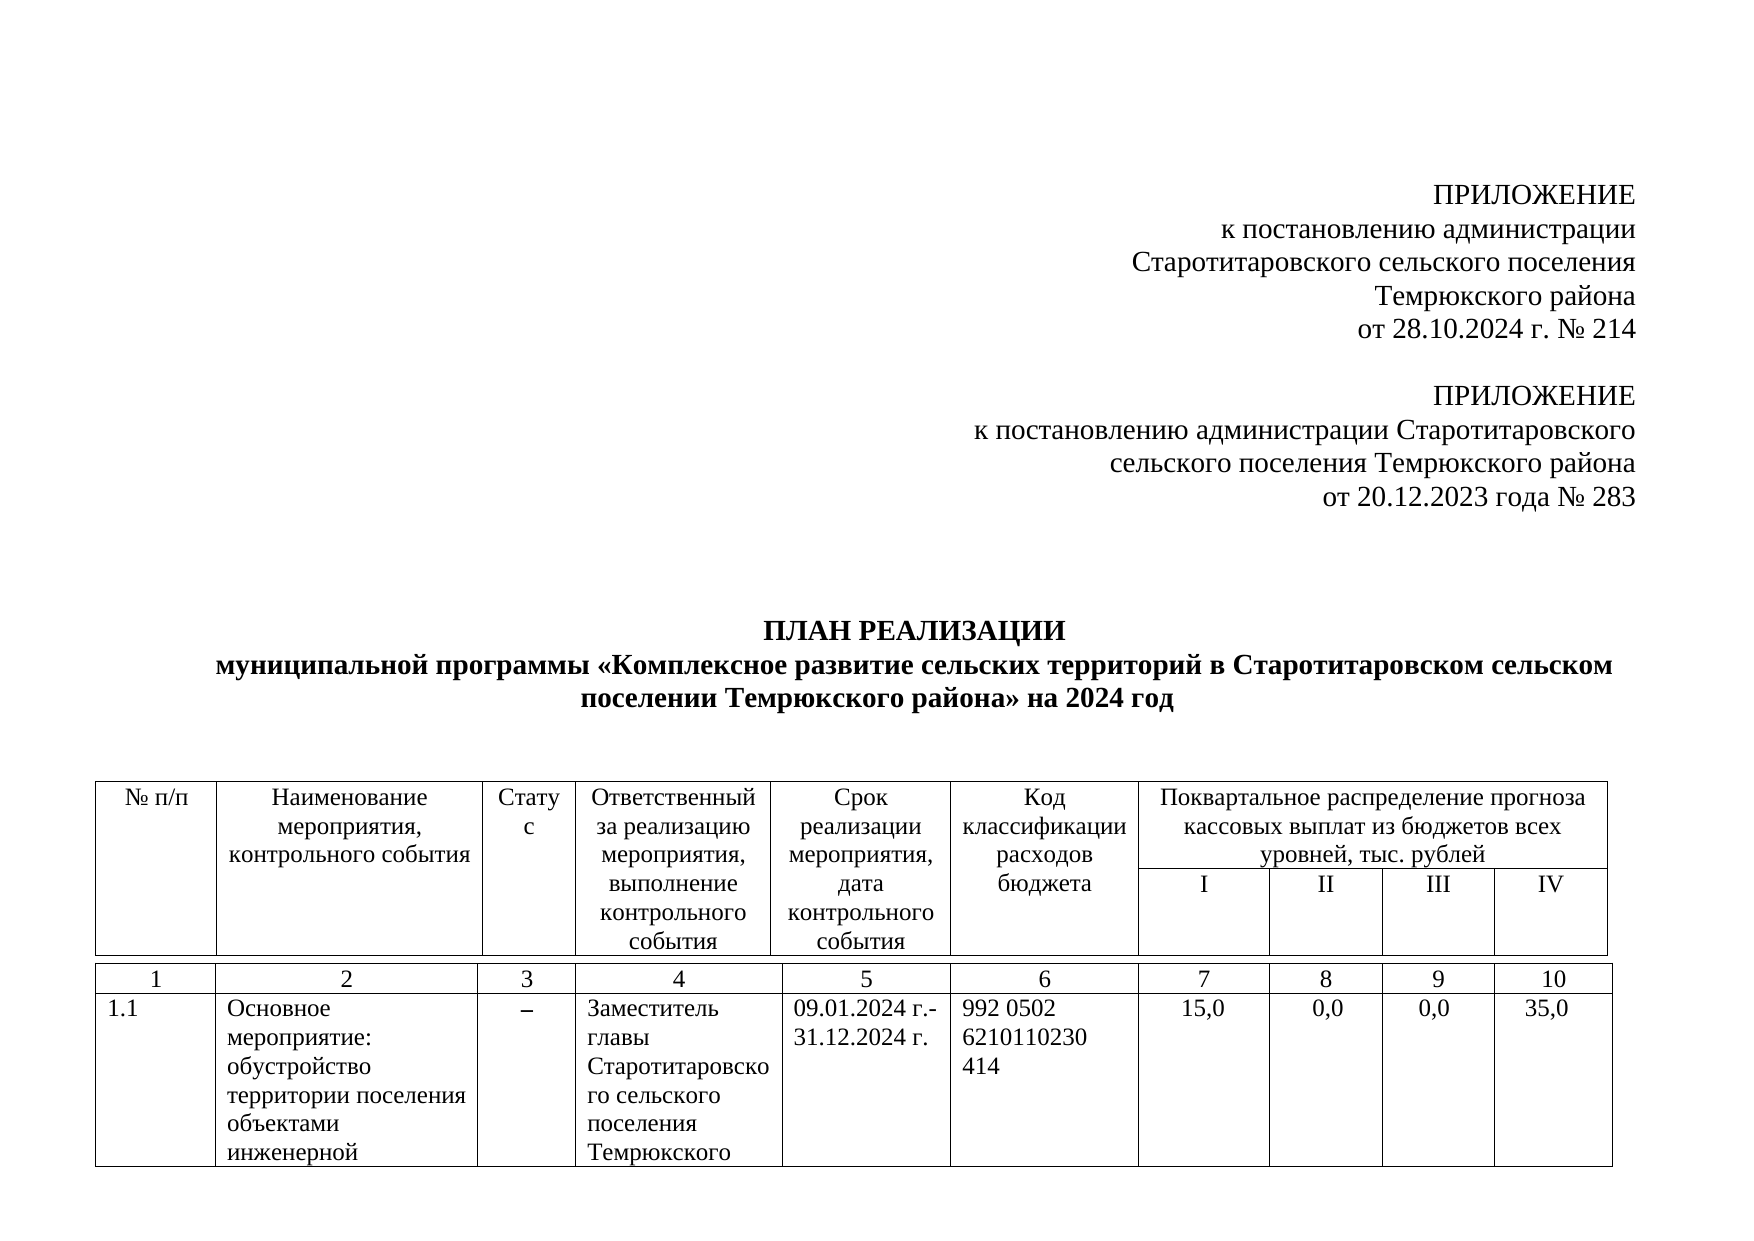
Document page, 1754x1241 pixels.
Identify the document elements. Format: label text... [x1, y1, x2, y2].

table_header 6 [951, 964, 1138, 992]
table_header Ответственный за реализацию мероприятия, выполнение контрольного события [576, 782, 770, 954]
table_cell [576, 994, 782, 1166]
text Старотитаровского сельского поселения [118, 244, 1636, 278]
table_cell I [1139, 869, 1269, 954]
table_header Срок реализации мероприятия, дата контрольного события [771, 782, 950, 954]
text ПЛАН РЕАЛИЗАЦИИ [118, 613, 1636, 647]
table_header 5 [783, 964, 950, 992]
table_cell 35,0 [1495, 994, 1612, 1166]
table_header 3 [478, 964, 575, 992]
text от 28.10.2024 г. № 214 [118, 311, 1636, 345]
table_header 8 [1270, 964, 1382, 992]
text ПРИЛОЖЕНИЕ [118, 378, 1636, 412]
table_cell 15,0 [1139, 994, 1269, 1166]
text к постановлению администрации [118, 211, 1636, 244]
table_header Код классификации расходов бюджета [951, 782, 1138, 954]
table_header № п/п [96, 782, 216, 954]
table_cell 1.1 [96, 994, 215, 1166]
table_header 1 [96, 964, 215, 992]
table_cell ‒ [478, 994, 575, 1166]
table_cell 0,0 [1383, 994, 1494, 1166]
text муниципальной программы «Комплексное развитие сельских территорий в Старотитаровском сельском поселении Темрюкского района» на 2024 год [118, 647, 1636, 714]
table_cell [216, 994, 477, 1166]
text ПРИЛОЖЕНИЕ [118, 177, 1636, 211]
text к постановлению администрации Старотитаровского [118, 412, 1636, 446]
table_cell IV [1495, 869, 1607, 954]
table_cell III [1383, 869, 1494, 954]
table_header 7 [1139, 964, 1269, 992]
table_header Поквартальное распределение прогноза кассовых выплат из бюджетов всех уровней, тыс. рублей [1139, 782, 1607, 868]
table_cell 09.01.2024 г.- 31.12.2024 г. [783, 994, 950, 1166]
text сельского поселения Темрюкского района [118, 446, 1636, 479]
text от 20.12.2023 года № 283 [118, 479, 1636, 513]
text Темрюкского района [118, 278, 1636, 311]
table_header Статус [483, 782, 575, 954]
table_cell II [1270, 869, 1382, 954]
table_cell 992 0502 6210110230 414 [951, 994, 1138, 1166]
table_header 4 [576, 964, 782, 992]
table_cell 0,0 [1270, 994, 1382, 1166]
table_header 9 [1383, 964, 1494, 992]
table_header 10 [1495, 964, 1612, 992]
table_header Наименование мероприятия, контрольного события [217, 782, 482, 954]
table_header 2 [216, 964, 477, 992]
